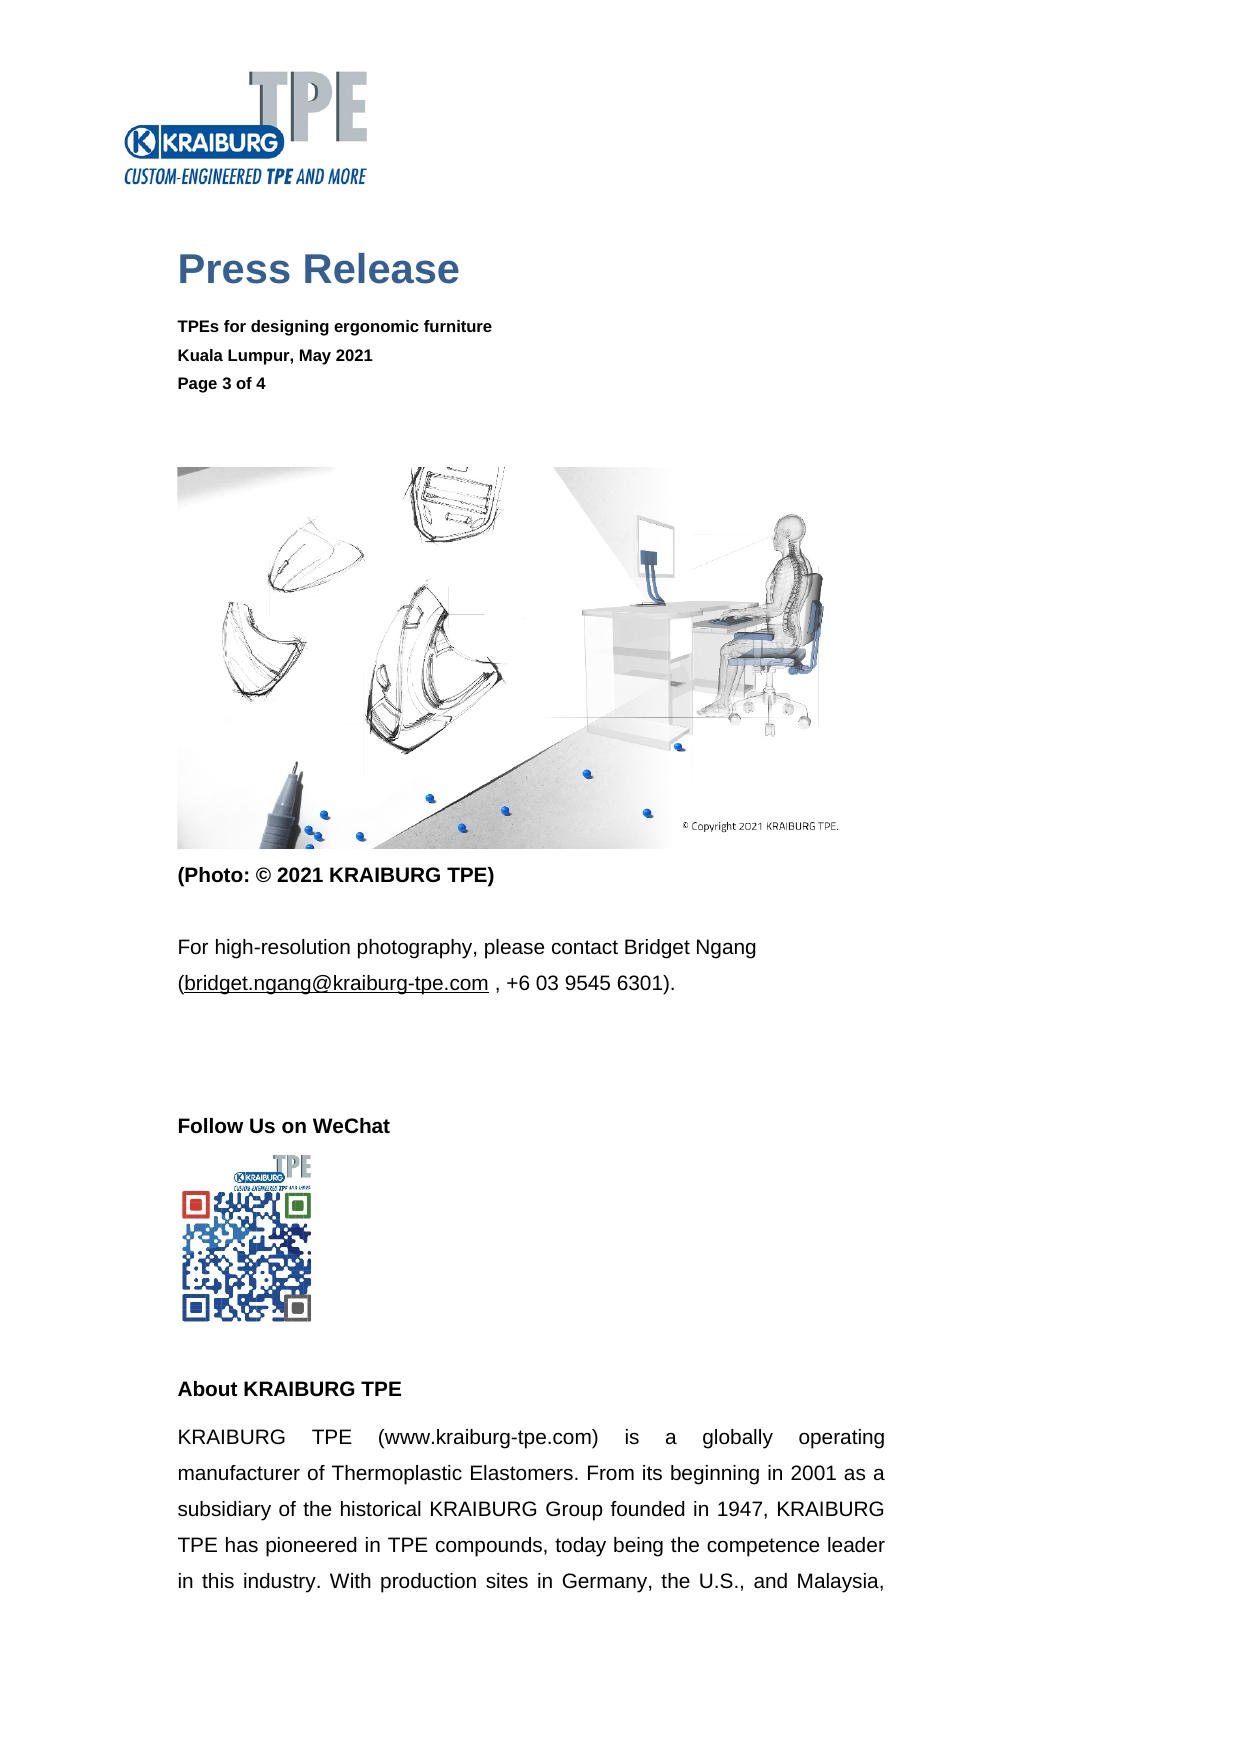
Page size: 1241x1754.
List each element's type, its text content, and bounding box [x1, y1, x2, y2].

picture [177, 1150, 319, 1327]
picture [112, 55, 379, 200]
text About KRAIBURG TPE [177, 1377, 1048, 1401]
picture [177, 467, 866, 849]
text For high-resolution photography, please contact Bridget Ngang (bridget.ngang@kraiburg-tpe.com , +6 03 9545 6301). [177, 934, 927, 994]
text Follow Us on WeChat [177, 1114, 927, 1138]
text (Photo: © 2021 KRAIBURG TPE) [177, 863, 871, 887]
